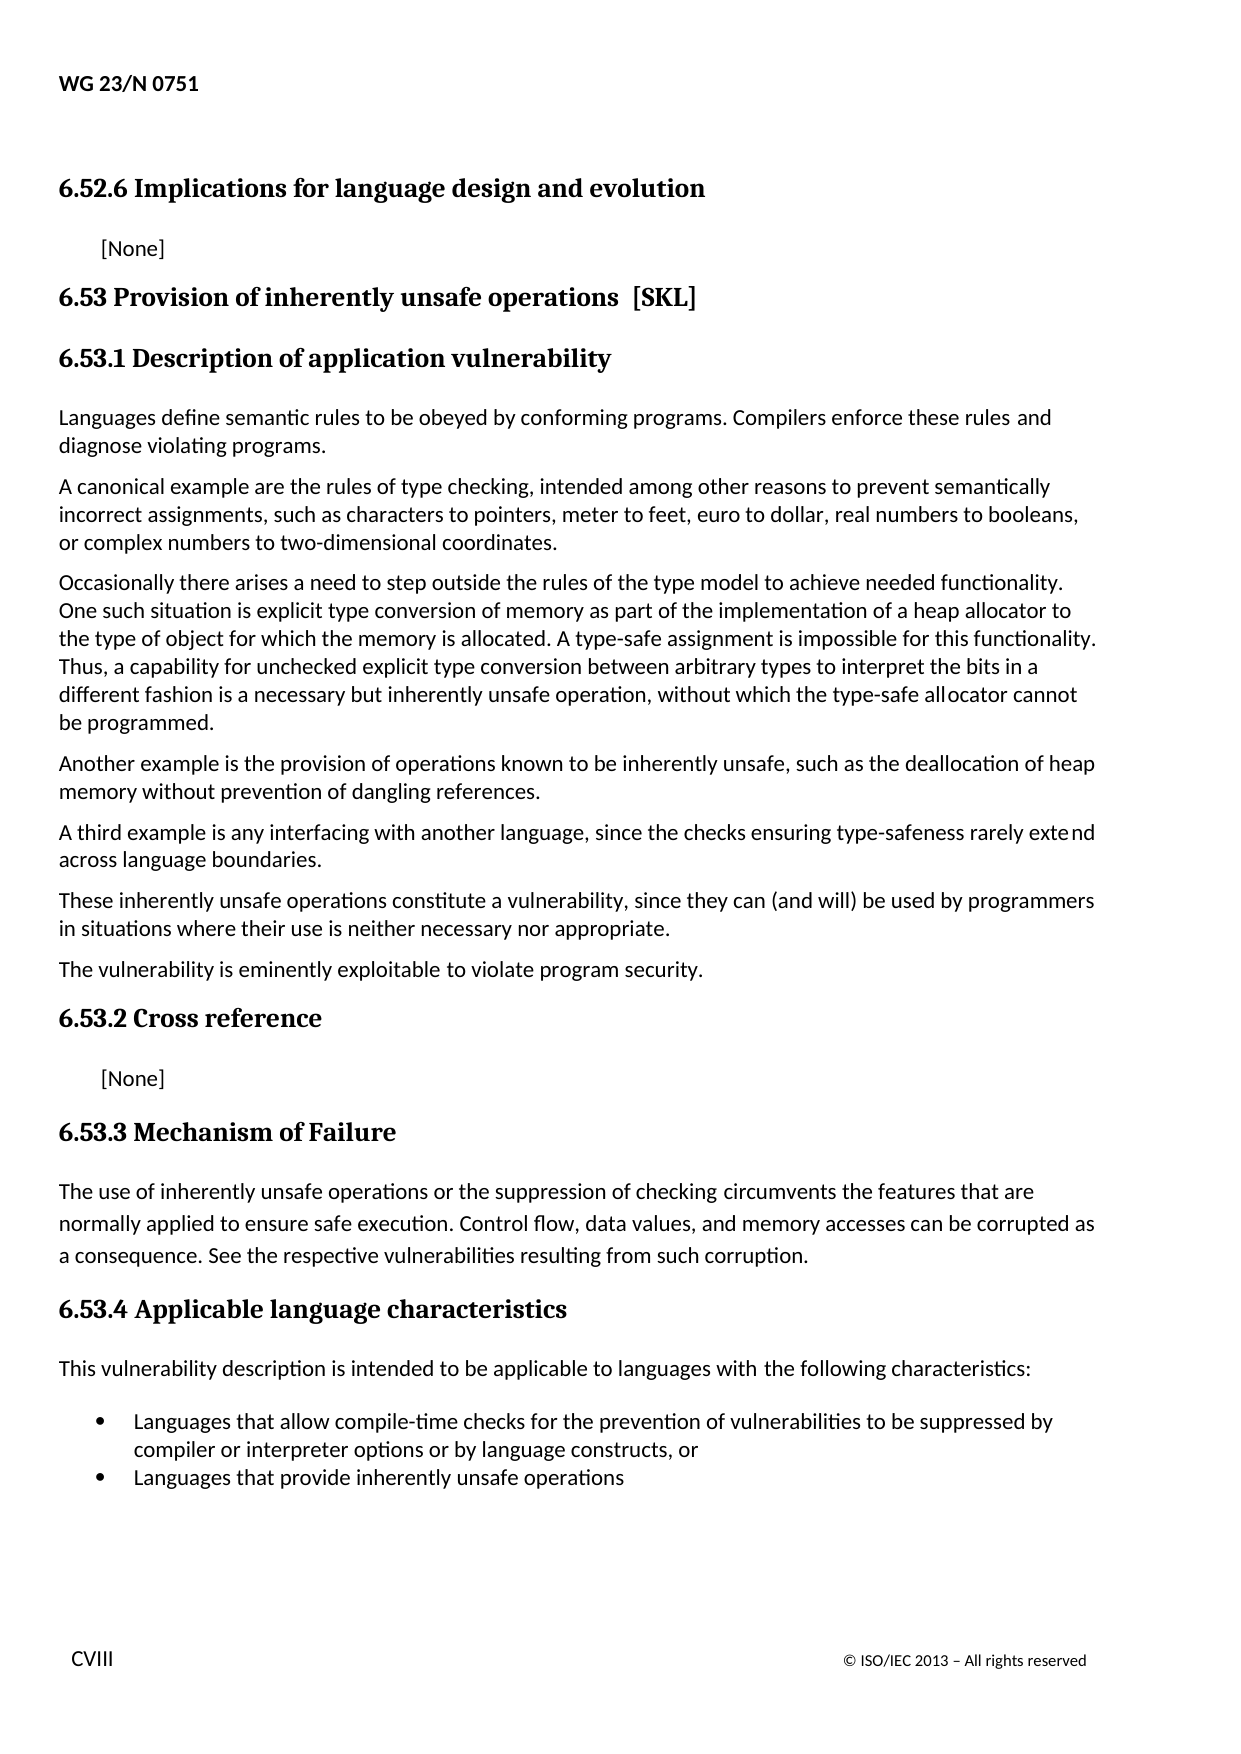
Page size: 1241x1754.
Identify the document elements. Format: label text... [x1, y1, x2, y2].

subtitle 6.53 Provision of inherently unsafe operations [SKL] [58, 282, 1099, 314]
subtitle 6.53.2 Cross reference [58, 1003, 1099, 1035]
text The use of inherently unsafe operations or the suppression of checking circumvents the features that are normally applied to ensure safe execution. Control flow, data values, and memory accesses can be corrupted as a consequence. See the respective vulnerabilities resulting from such corruption. [58, 1177, 1099, 1269]
list Languages that provide inherently unsafe operations [96, 1463, 1099, 1491]
text [None] [101, 234, 1099, 262]
subtitle 6.52.6 Implications for language design and evolution [58, 173, 1099, 205]
subtitle 6.53.3 Mechanism of Failure [58, 1117, 1099, 1148]
text [None] [101, 1064, 1099, 1092]
text This vulnerability description is intended to be applicable to languages with the following characteristics: [58, 1354, 1099, 1382]
text Another example is the provision of operations known to be inherently unsafe, such as the deallocation of heap memory without prevention of dangling references. [58, 749, 1099, 805]
list Languages that allow compile-time checks for the prevention of vulnerabilities to be suppressed by compiler or interpreter options or by language constructs, or [96, 1407, 1099, 1463]
subtitle 6.53.4 Applicable language characteristics [58, 1294, 1099, 1325]
subtitle 6.53.1 Description of application vulnerability [58, 343, 1099, 374]
text A third example is any interfacing with another language, since the checks ensuring type-safeness rarely extend across language boundaries. [58, 818, 1099, 874]
text Languages define semantic rules to be obeyed by conforming programs. Compilers enforce these rules and diagnose violating programs. [58, 403, 1099, 459]
text A canonical example are the rules of type checking, intended among other reasons to prevent semantically incorrect assignments, such as characters to pointers, meter to feet, euro to dollar, real numbers to booleans, or complex numbers to two-dimensional coordinates. [58, 472, 1099, 556]
text Occasionally there arises a need to step outside the rules of the type model to achieve needed functionality. One such situation is explicit type conversion of memory as part of the implementation of a heap allocator to the type of object for which the memory is allocated. A type-safe assignment is impossible for this functionality. Thus, a capability for unchecked explicit type conversion between arbitrary types to interpret the bits in a different fashion is a necessary but inherently unsafe operation, without which the type-safe allocator cannot be programmed. [58, 568, 1099, 737]
text These inherently unsafe operations constitute a vulnerability, since they can (and will) be used by programmers in situations where their use is neither necessary nor appropriate. [58, 886, 1099, 942]
text The vulnerability is eminently exploitable to violate program security. [58, 955, 1099, 983]
